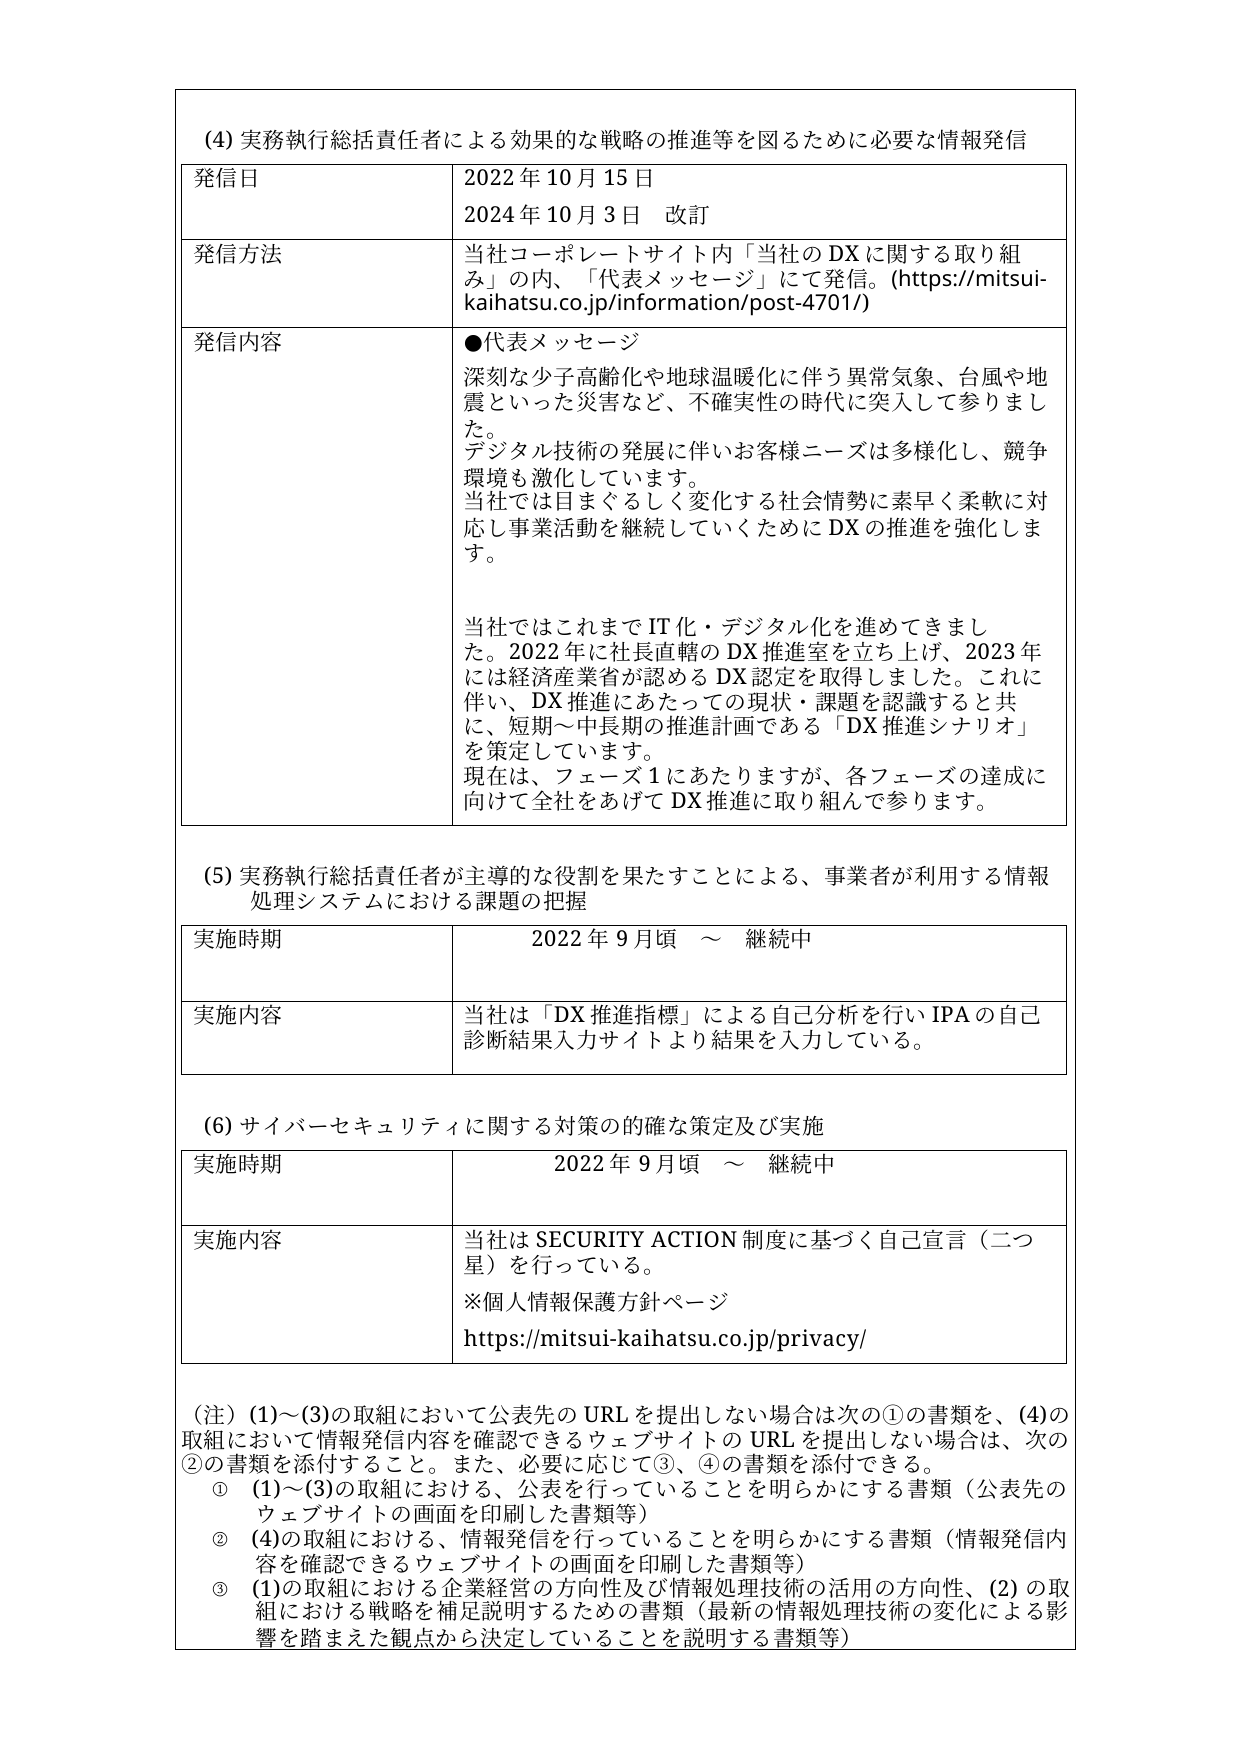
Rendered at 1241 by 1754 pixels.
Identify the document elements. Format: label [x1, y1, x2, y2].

table_cell [176, 90, 1075, 1649]
